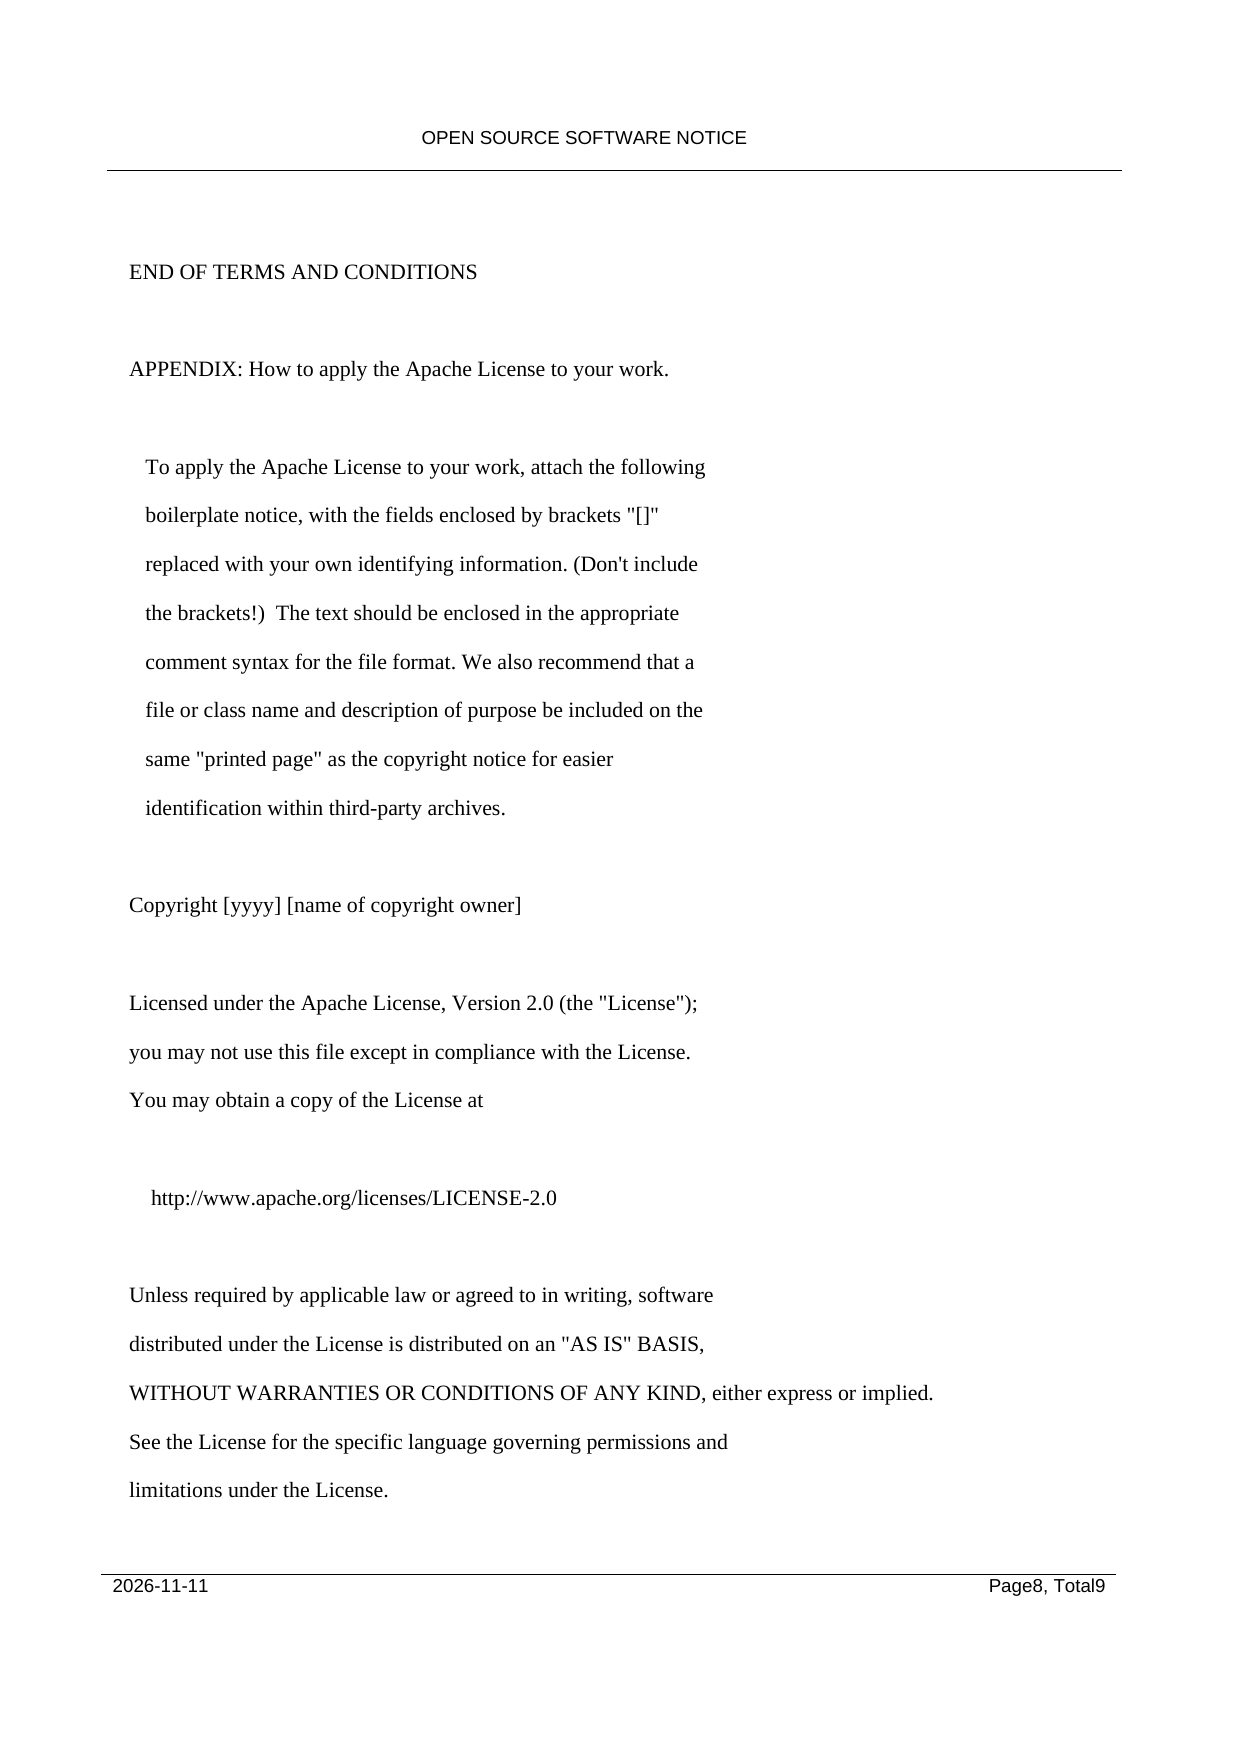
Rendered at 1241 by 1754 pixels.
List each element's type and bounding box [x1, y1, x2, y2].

text [112, 206, 1128, 1506]
